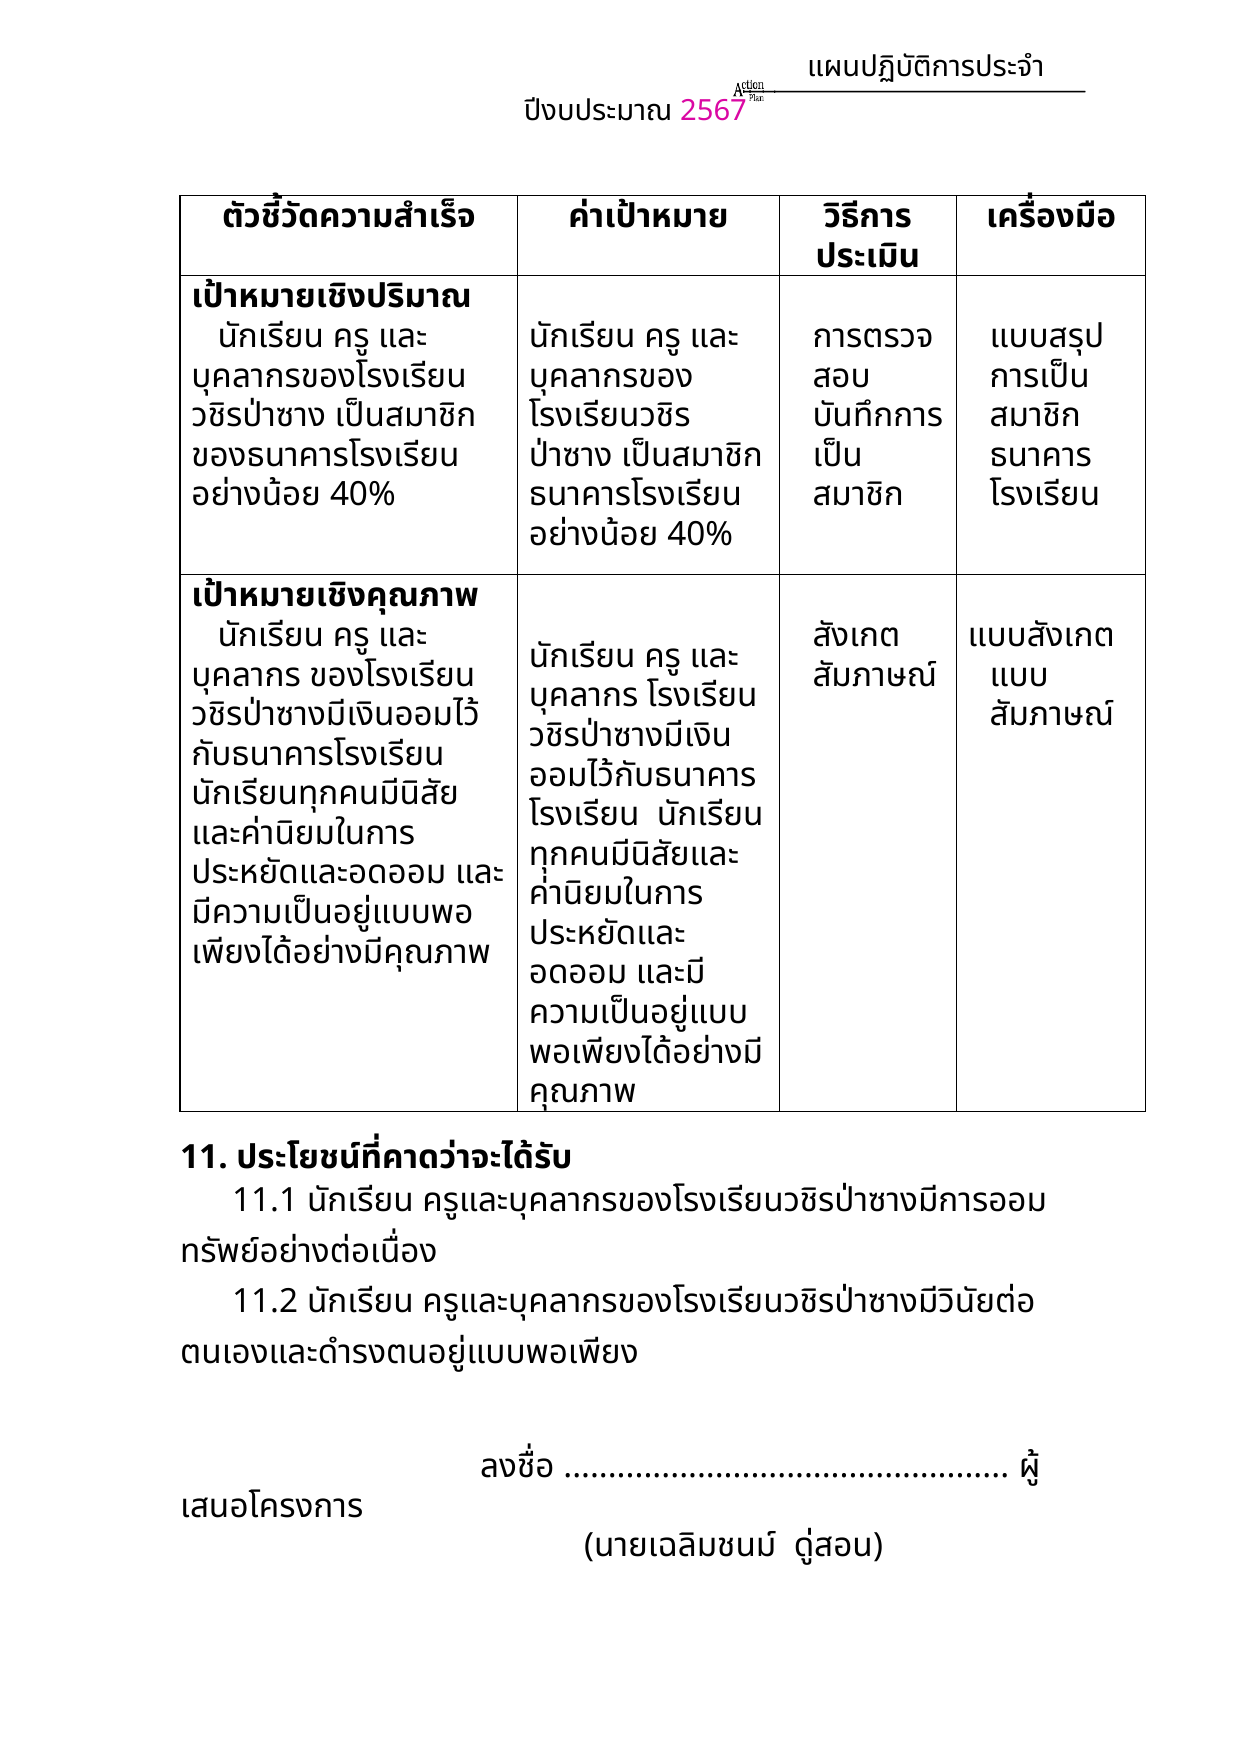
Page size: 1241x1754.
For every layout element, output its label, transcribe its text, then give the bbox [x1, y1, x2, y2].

list (นายเฉลิมชนม์ ดู่สอน) [180, 1525, 1090, 1565]
text 11.2 นักเรียน ครูและบุคลากรของโรงเรียนวชิรป่าซางมีวินัยต่อตนเองและดำรงตนอยู่แบบพอเพียง [180, 1277, 1090, 1378]
table_header เครื่องมือ [957, 196, 1145, 275]
table_header ตัวชี้วัดความสำเร็จ [181, 196, 517, 275]
table_header ค่าเป้าหมาย [518, 196, 779, 275]
table_cell นักเรียน ครู และบุคลากร โรงเรียนวชิรป่าซางมีเงินออมไว้กับธนาคารโรงเรียน นักเรียนทุกคนมีนิสัยและค่านิยมในการประหยัดและอดออม และมีความเป็นอยู่แบบพอเพียงได้อย่างมีคุณภาพ [518, 575, 779, 1111]
table_cell การตรวจสอบบันทึกการเป็นสมาชิก [780, 276, 956, 574]
table_header วิธีการประเมิน [780, 196, 956, 275]
table_cell นักเรียน ครู และบุคลากรของโรงเรียนวชิรป่าซาง เป็นสมาชิกธนาคารโรงเรียนอย่างน้อย 40% [518, 276, 779, 574]
table_cell สังเกต สัมภาษณ์ [780, 575, 956, 1111]
text 11. ประโยชน์ที่คาดว่าจะได้รับ [180, 1137, 1090, 1176]
table_cell แบบสังเกต แบบสัมภาษณ์ [957, 575, 1145, 1111]
picture [721, 76, 1088, 107]
text 11.1 นักเรียน ครูและบุคลากรของโรงเรียนวชิรป่าซางมีการออมทรัพย์อย่างต่อเนื่อง [180, 1176, 1090, 1277]
table_cell เป้าหมายเชิงปริมาณ นักเรียน ครู และบุคลากรของโรงเรียนวชิรป่าซาง เป็นสมาชิกของธนาคารโรงเรียนอย่างน้อย 40% [181, 276, 517, 574]
list ลงชื่อ .................................................. ผู้เสนอโครงการ [180, 1446, 1090, 1525]
table_cell แบบสรุปการเป็นสมาชิกธนาคารโรงเรียน [957, 276, 1145, 574]
table_cell เป้าหมายเชิงคุณภาพ นักเรียน ครู และบุคลากร ของโรงเรียนวชิรป่าซางมีเงินออมไว้กับธนาคารโรงเรียน นักเรียนทุกคนมีนิสัยและค่านิยมในการประหยัดและอดออม และมีความเป็นอยู่แบบพอเพียงได้อย่างมีคุณภาพ [181, 575, 517, 1111]
